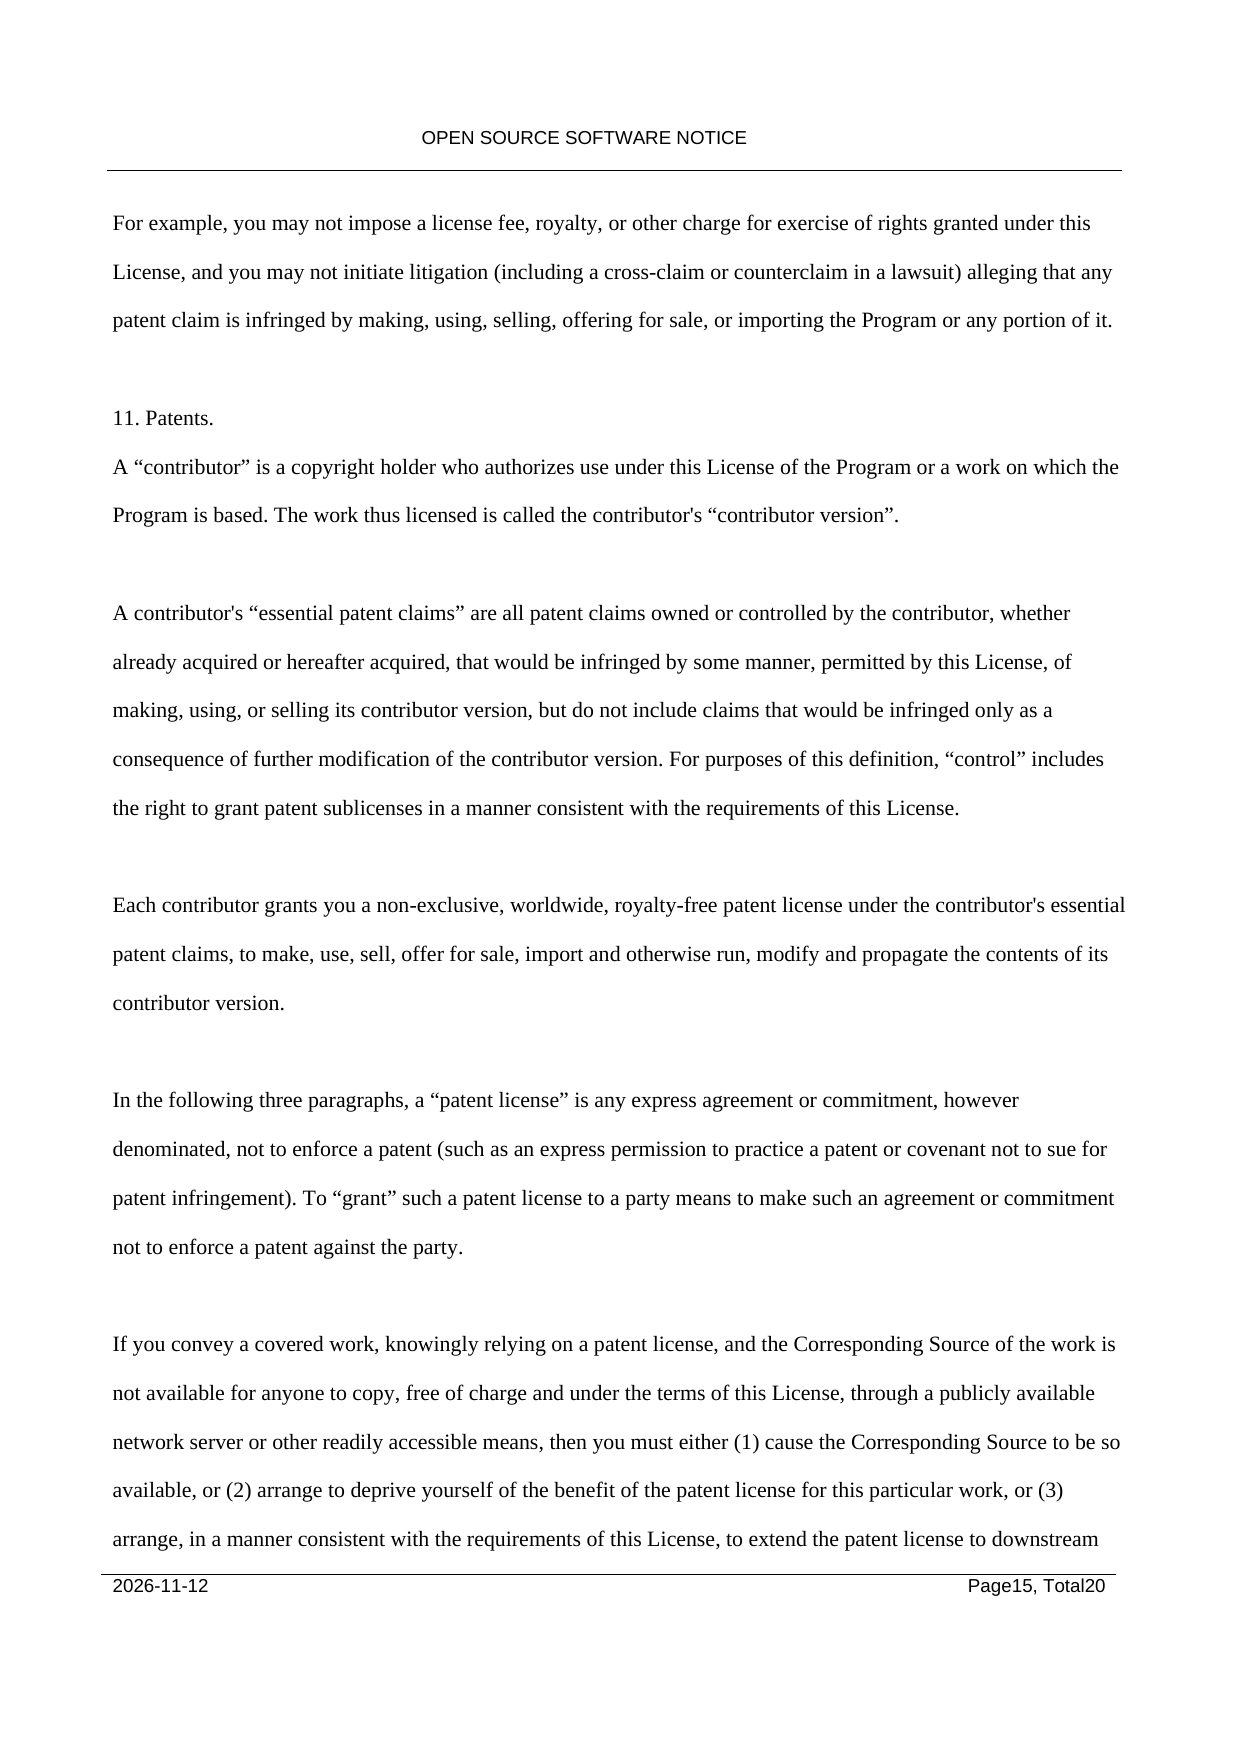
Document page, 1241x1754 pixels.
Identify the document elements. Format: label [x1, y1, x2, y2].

text [112, 206, 1128, 1555]
